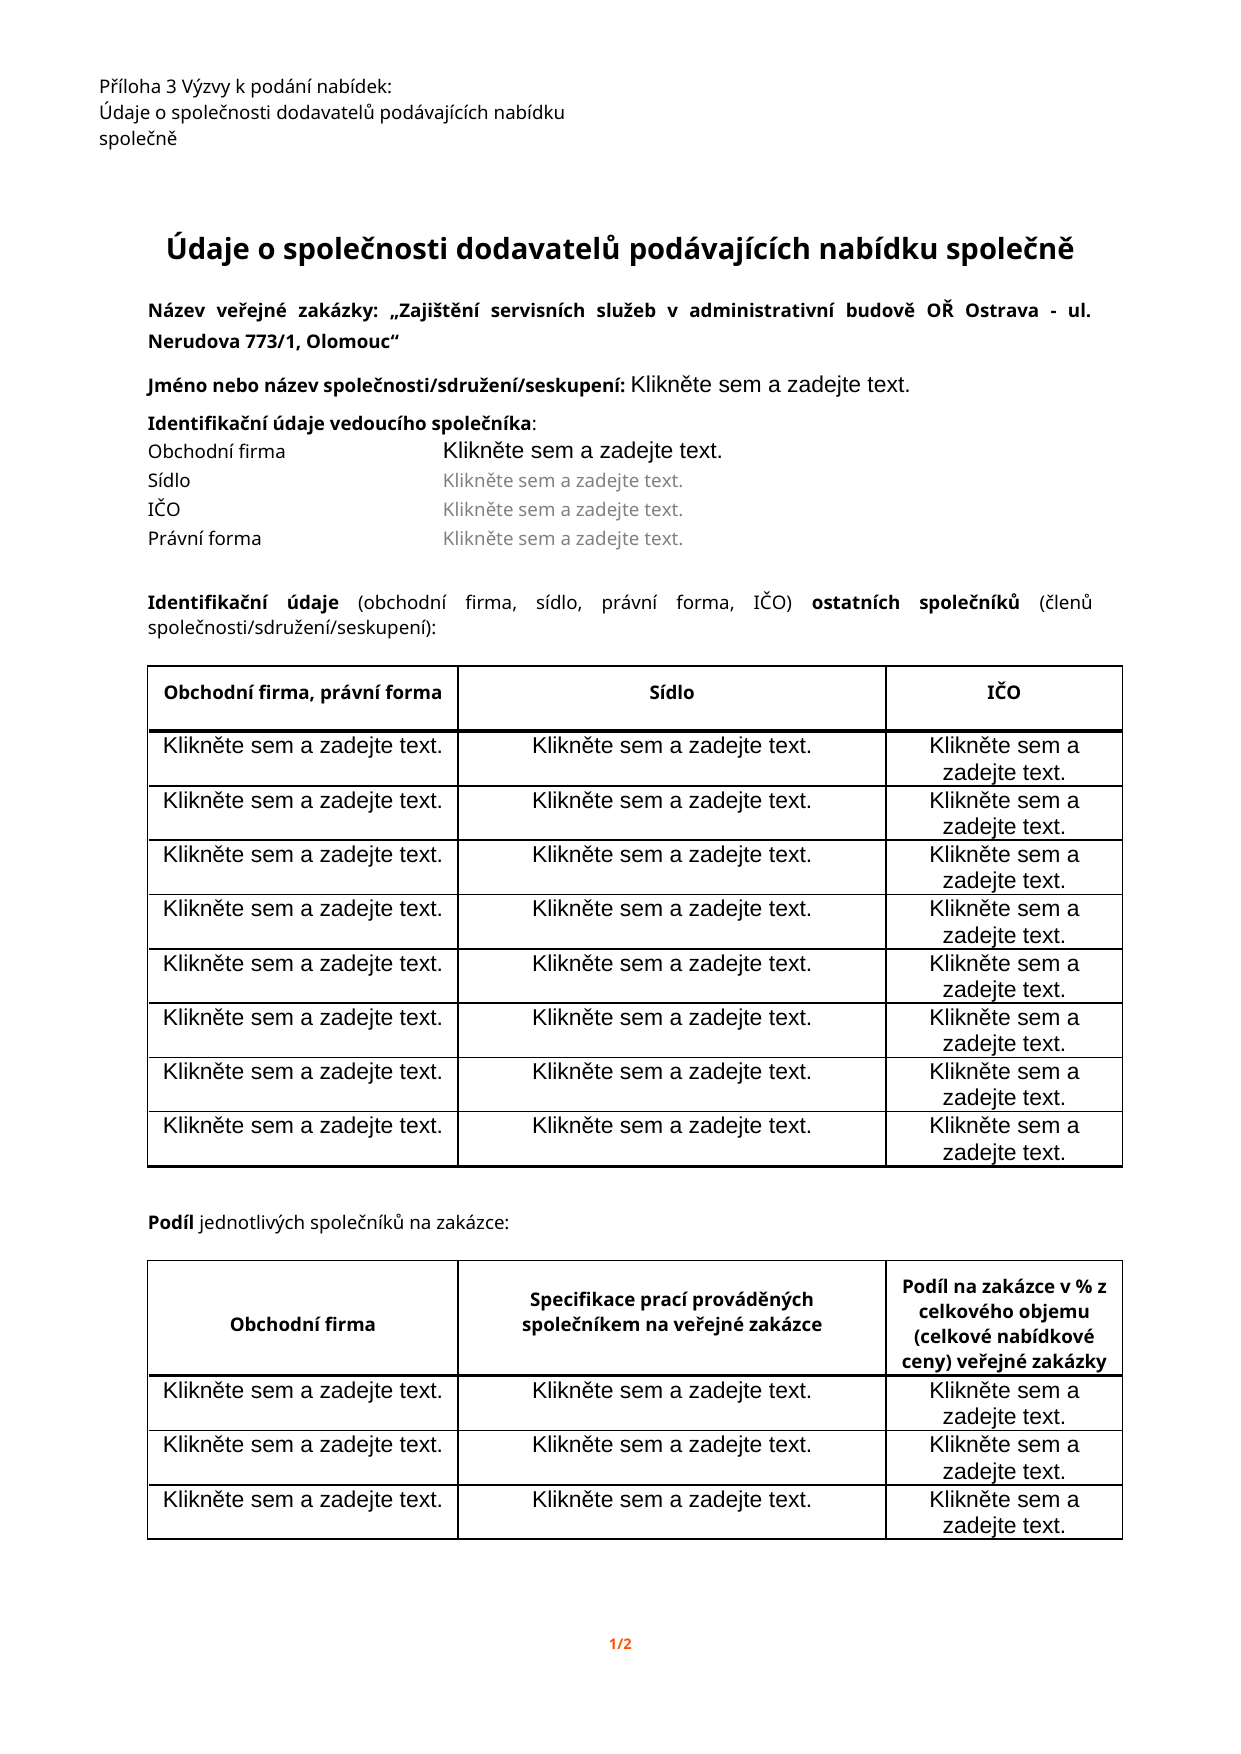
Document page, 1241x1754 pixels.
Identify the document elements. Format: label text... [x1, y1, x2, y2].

table_header Obchodní firma [148, 1261, 457, 1374]
table_header Podíl na zakázce v % z celkového objemu (celkové nabídkové ceny) veřejné zakázky [887, 1261, 1122, 1374]
text Právní forma [148, 523, 1093, 552]
text Sídlo [148, 465, 1093, 494]
table_header Specifikace prací prováděných společníkem na veřejné zakázce [459, 1261, 885, 1374]
text Název veřejné zakázky: „Zajištění servisních služeb v administrativní budově OŘ Ostrava - ul. Nerudova 773/1, Olomouc“ [148, 293, 1093, 355]
table_header IČO [887, 667, 1122, 729]
text Identifikační údaje (obchodní firma, sídlo, právní forma, IČO) ostatních společníků (členů společnosti/sdružení/seskupení): [148, 590, 1093, 640]
table_header Obchodní firma, právní forma [148, 667, 457, 729]
text Podíl jednotlivých společníků na zakázce: [148, 1210, 1093, 1260]
title Údaje o společnosti dodavatelů podávajících nabídku společně [148, 228, 1093, 268]
text IČO [148, 494, 1093, 523]
text Identifikační údaje vedoucího společníka: [148, 411, 1093, 436]
text Obchodní firma [148, 436, 1093, 465]
table_header Sídlo [459, 667, 885, 729]
text Jméno nebo název společnosti/sdružení/seskupení: [148, 367, 1093, 398]
